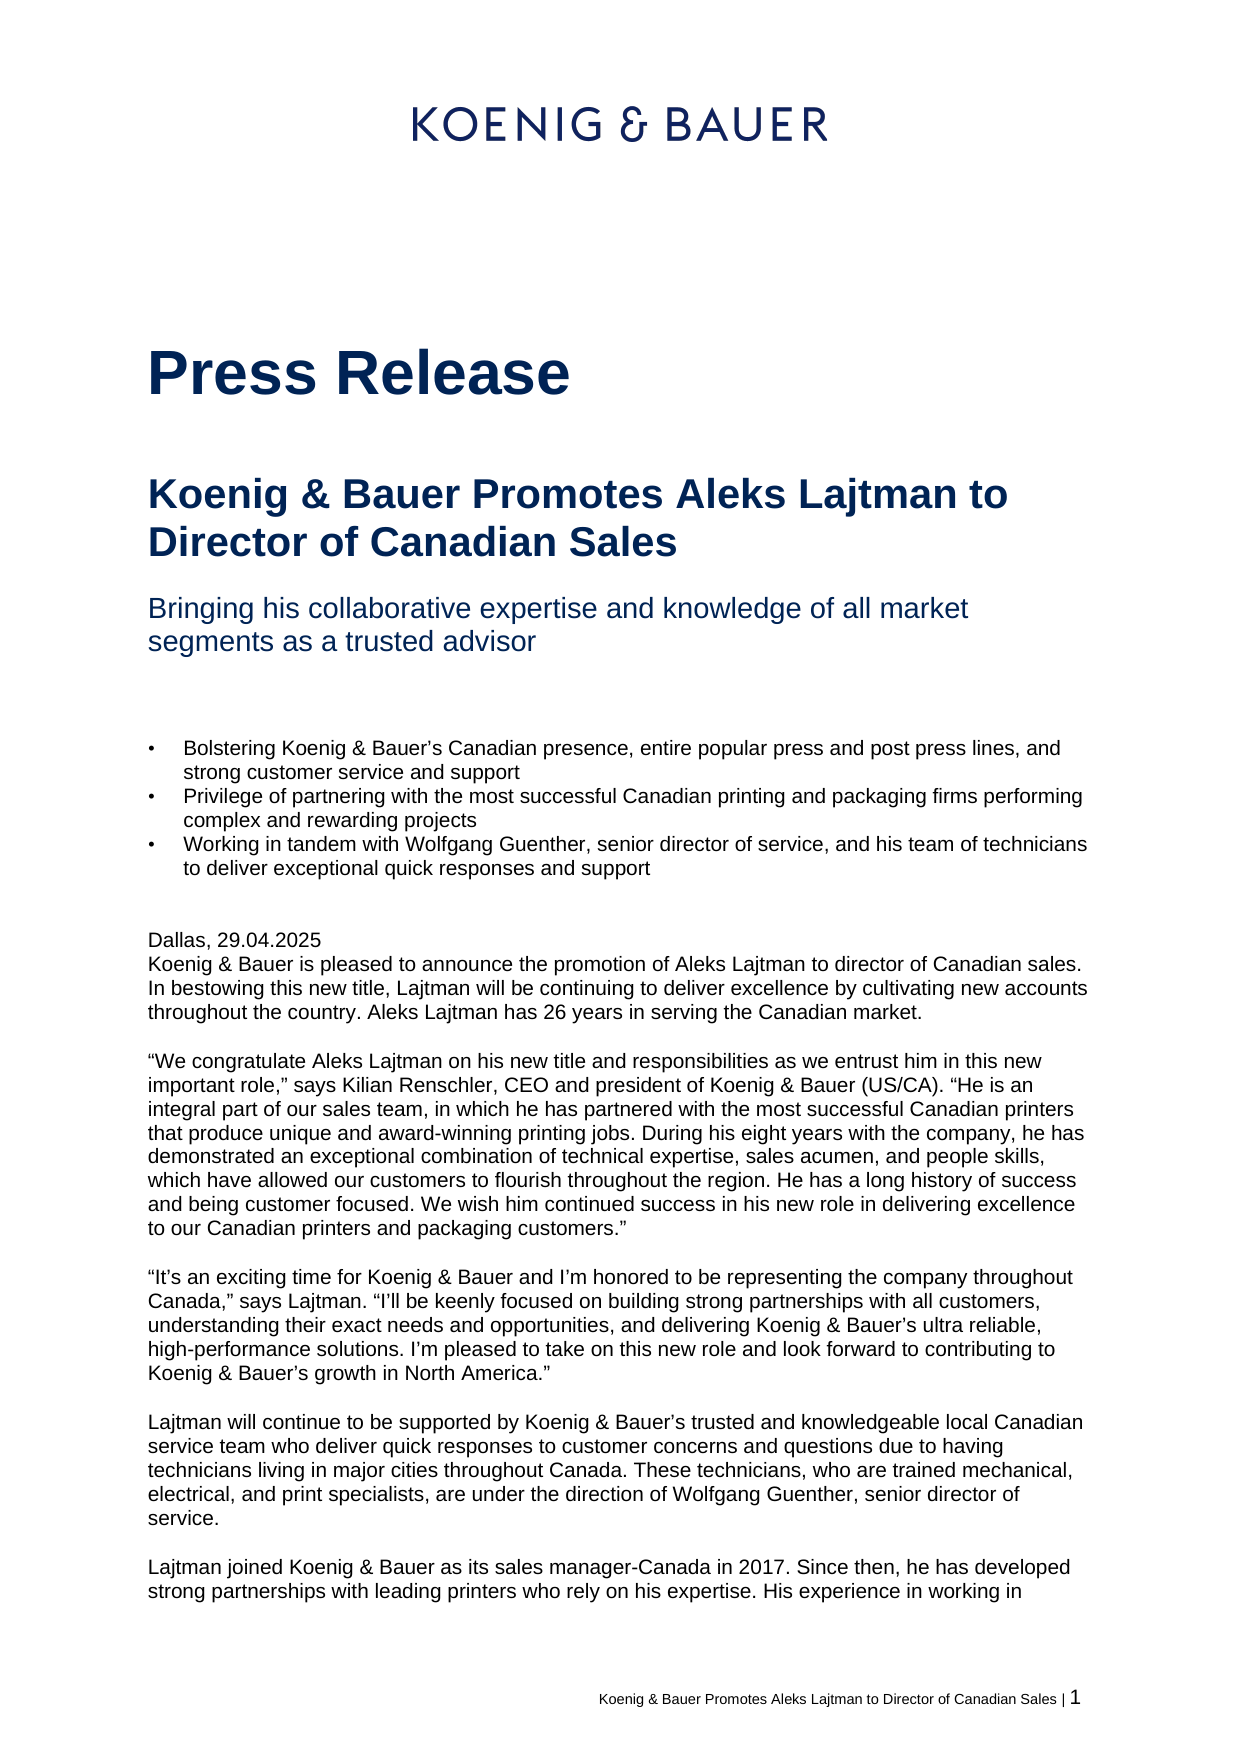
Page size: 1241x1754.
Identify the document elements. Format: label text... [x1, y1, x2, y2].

list Bolstering Koenig & Bauer’s Canadian presence, entire popular press and post press lines, and strong customer service and support [148, 735, 1092, 783]
subtitle Koenig & Bauer Promotes Aleks Lajtman to Director of Canadian Sales [148, 470, 1092, 566]
text Lajtman will continue to be supported by Koenig & Bauer’s trusted and knowledgeable local Canadian service team who deliver quick responses to customer concerns and questions due to having technicians living in major cities throughout Canada. These technicians, who are trained mechanical, electrical, and print specialists, are under the direction of Wolfgang Guenther, senior director of service. [148, 1410, 1092, 1530]
text Dallas, 29.04.2025 Koenig & Bauer is pleased to announce the promotion of Aleks Lajtman to director of Canadian sales. In bestowing this new title, Lajtman will be continuing to deliver excellence by cultivating new accounts throughout the country. Aleks Lajtman has 26 years in serving the Canadian market. [148, 928, 1092, 1023]
text “It’s an exciting time for Koenig & Bauer and I’m honored to be representing the company throughout Canada,” says Lajtman. “I’ll be keenly focused on building strong partnerships with all customers, understanding their exact needs and opportunities, and delivering Koenig & Bauer’s ultra reliable, high-performance solutions. I’m pleased to take on this new role and look forward to contributing to Koenig & Bauer’s growth in North America.” [148, 1265, 1092, 1385]
title Press Release [148, 336, 1092, 407]
subtitle Bringing his collaborative expertise and knowledge of all market segments as a trusted advisor [148, 591, 1092, 658]
list Working in tandem with Wolfgang Guenther, senior director of service, and his team of technicians to deliver exceptional quick responses and support [148, 832, 1092, 880]
list Privilege of partnering with the most successful Canadian printing and packaging firms performing complex and rewarding projects [148, 783, 1092, 832]
picture [413, 106, 828, 142]
text “We congratulate Aleks Lajtman on his new title and responsibilities as we entrust him in this new important role,” says Kilian Renschler, CEO and president of Koenig & Bauer (US/CA). “He is an integral part of our sales team, in which he has partnered with the most successful Canadian printers that produce unique and award-winning printing jobs. During his eight years with the company, he has demonstrated an exceptional combination of technical expertise, sales acumen, and people skills, which have allowed our customers to flourish throughout the region. He has a long history of success and being customer focused. We wish him continued success in his new role in delivering excellence to our Canadian printers and packaging customers.” [148, 1048, 1092, 1240]
